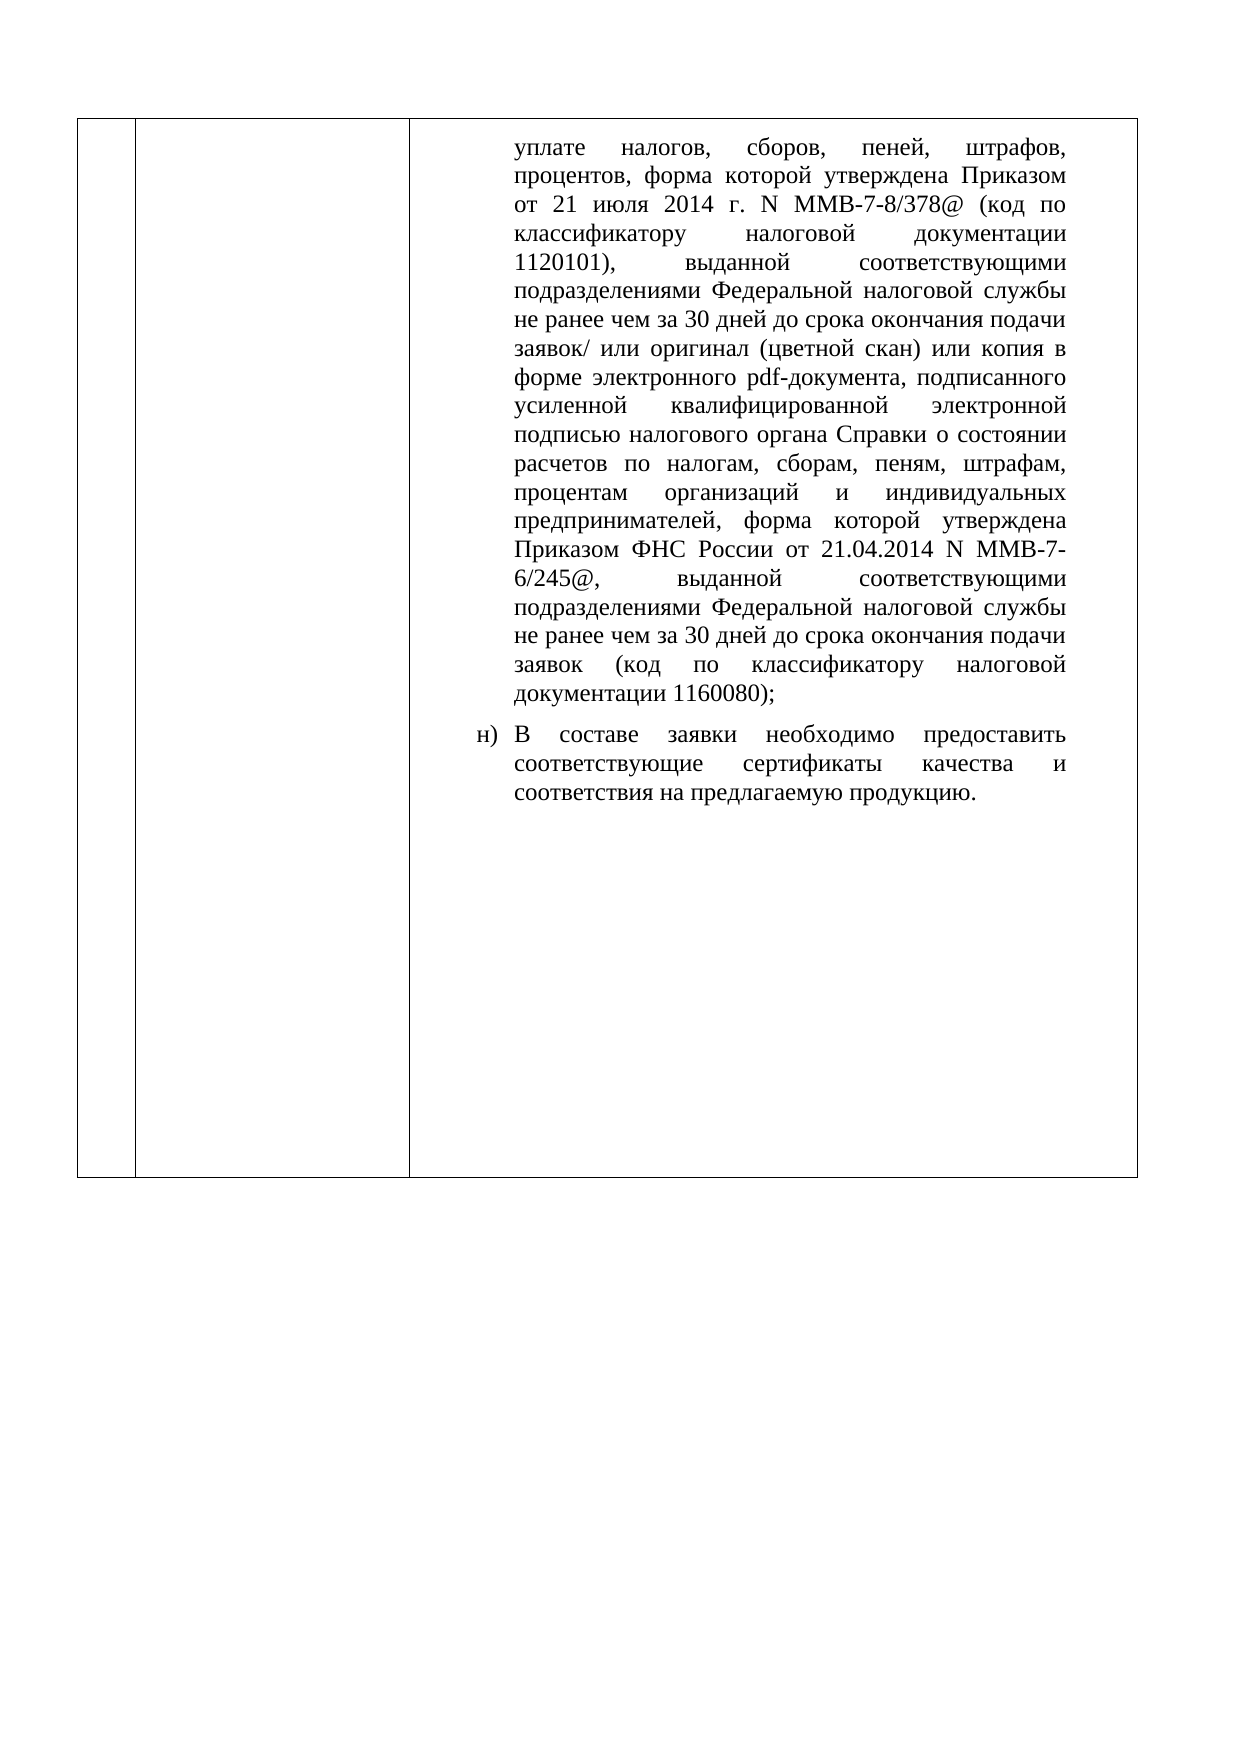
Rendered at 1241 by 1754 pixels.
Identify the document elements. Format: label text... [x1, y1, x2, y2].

table_cell 6 [78, 119, 135, 1177]
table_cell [410, 119, 1137, 1177]
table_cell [136, 119, 409, 1177]
